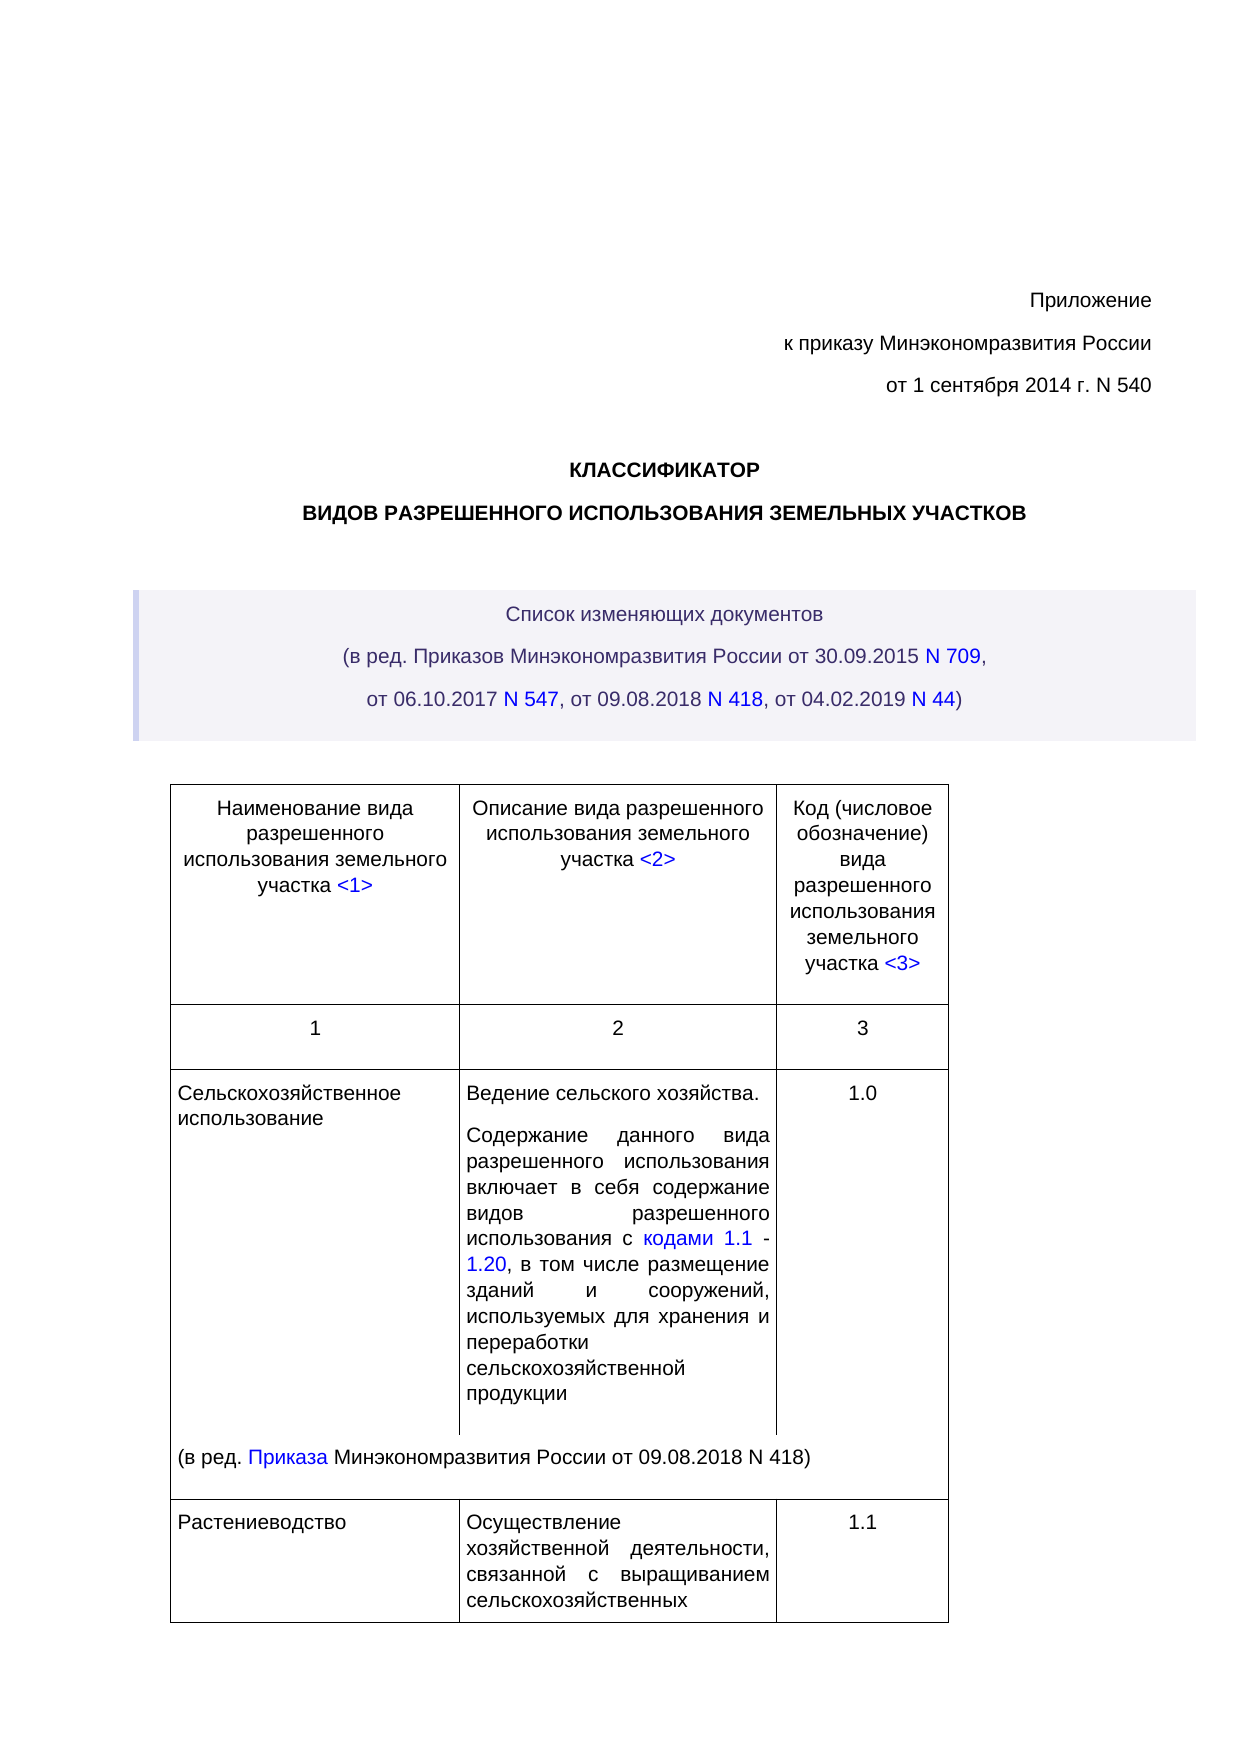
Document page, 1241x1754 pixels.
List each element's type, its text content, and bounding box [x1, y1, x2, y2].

list Приложение [177, 288, 1152, 312]
table_cell Сельскохозяйственное использование [171, 1070, 459, 1434]
table_cell Ведение сельского хозяйства. Содержание данного вида разрешенного использования включает в себя содержание видов разрешенного использования с кодами 1.1 - 1.20, в том числе размещение зданий и сооружений, используемых для хранения и переработки сельскохозяйственной продукции [460, 1070, 776, 1434]
text от 1 сентября 2014 г. N 540 [177, 373, 1152, 397]
text ВИДОВ РАЗРЕШЕННОГО ИСПОЛЬЗОВАНИЯ ЗЕМЕЛЬНЫХ УЧАСТКОВ [177, 501, 1152, 524]
table_cell 3 [777, 1005, 948, 1069]
table_cell 1.0 [777, 1070, 948, 1434]
table_header Код (числовое обозначение) вида разрешенного использования земельного участка <3> [777, 785, 948, 1004]
table_header Список изменяющих документов (в ред. Приказов Минэкономразвития России от 30.09.2015 N 709, от 06.10.2017 N 547, от 09.08.2018 N 418, от 04.02.2019 N 44) [139, 590, 1190, 741]
text КЛАССИФИКАТОР [177, 458, 1152, 482]
table_cell 1 [171, 1005, 459, 1069]
table_cell Растениеводство [171, 1500, 459, 1622]
table_cell 1.1 [777, 1500, 948, 1622]
table_cell (в ред. Приказа Минэкономразвития России от 09.08.2018 N 418) [171, 1435, 948, 1498]
table_cell 2 [460, 1005, 776, 1069]
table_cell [460, 1500, 776, 1622]
text к приказу Минэкономразвития России [177, 331, 1152, 354]
table_header Наименование вида разрешенного использования земельного участка <1> [171, 785, 459, 1004]
table_header Описание вида разрешенного использования земельного участка <2> [460, 785, 776, 1004]
